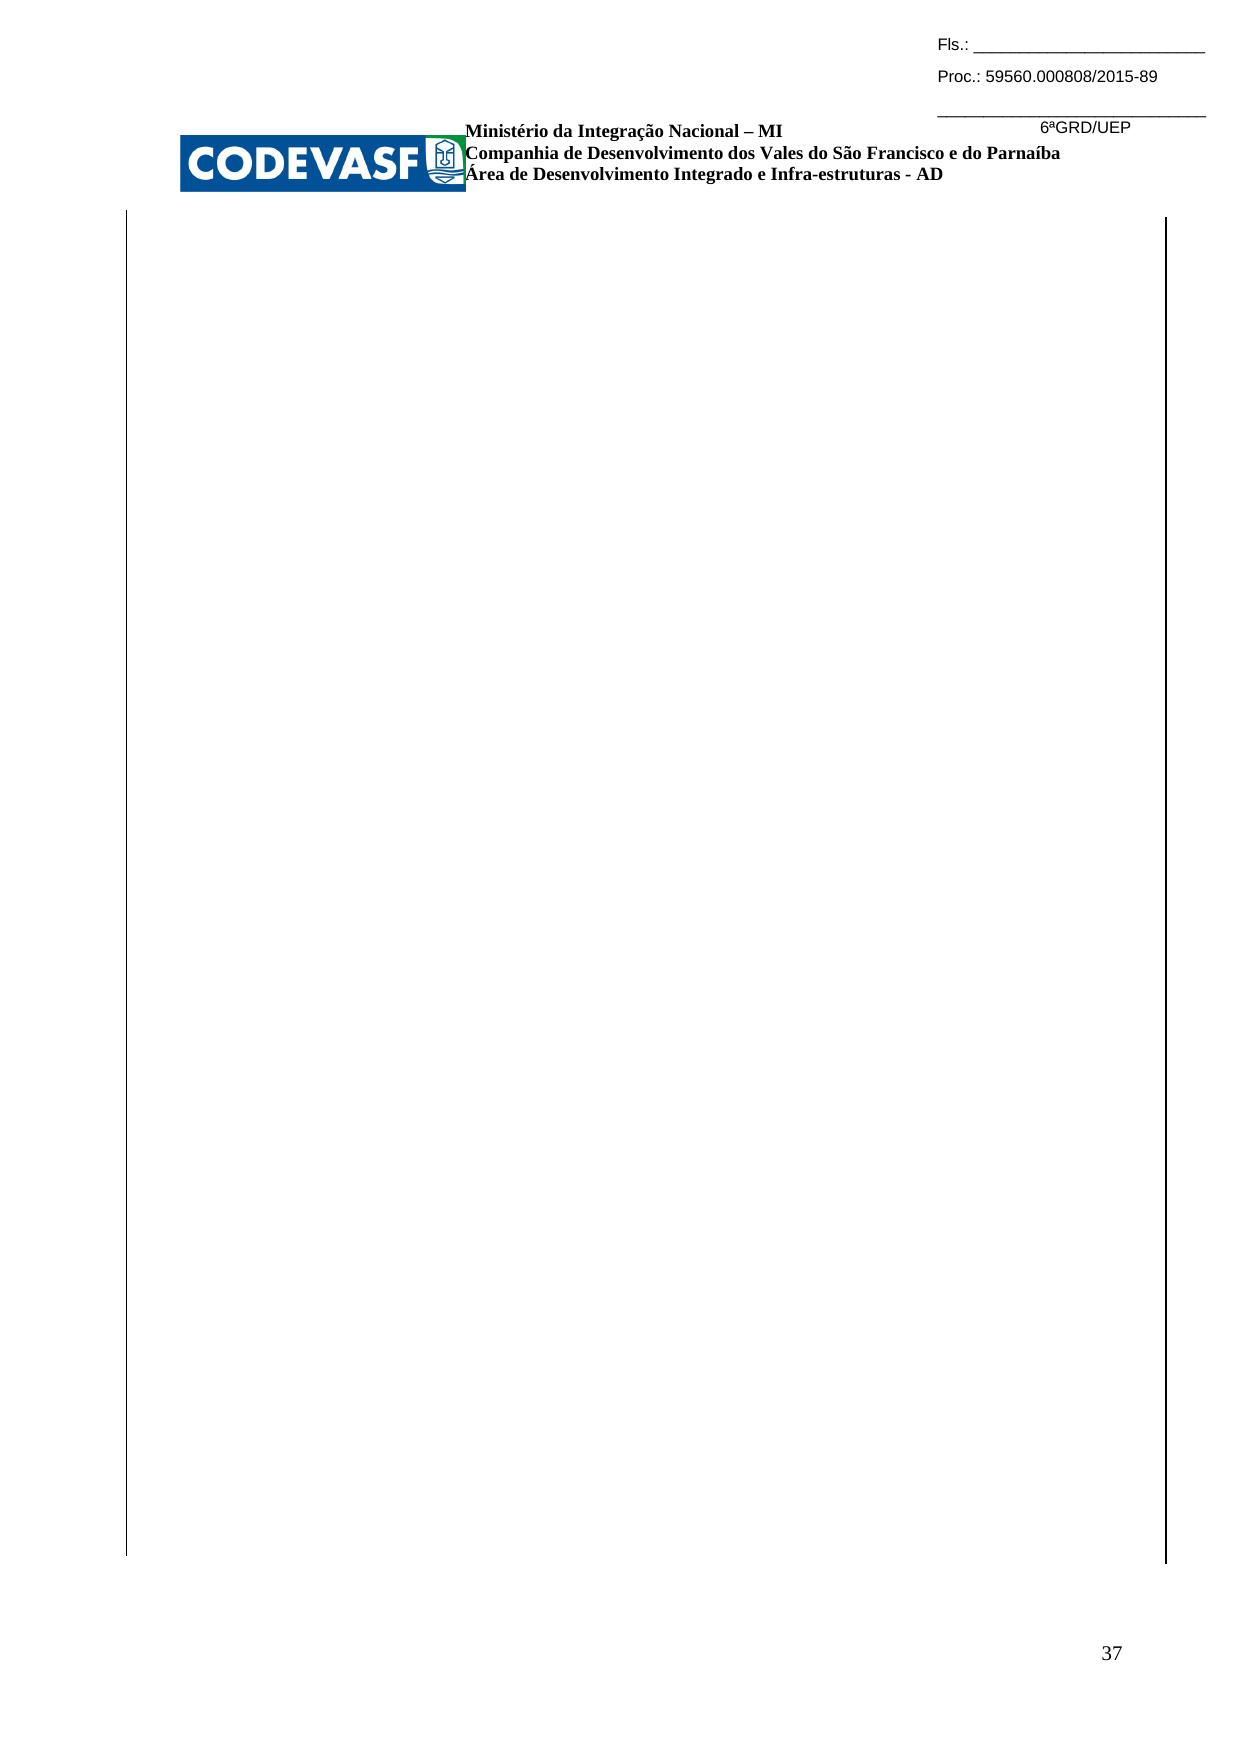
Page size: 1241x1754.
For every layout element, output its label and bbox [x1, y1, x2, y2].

picture [180, 135, 466, 192]
